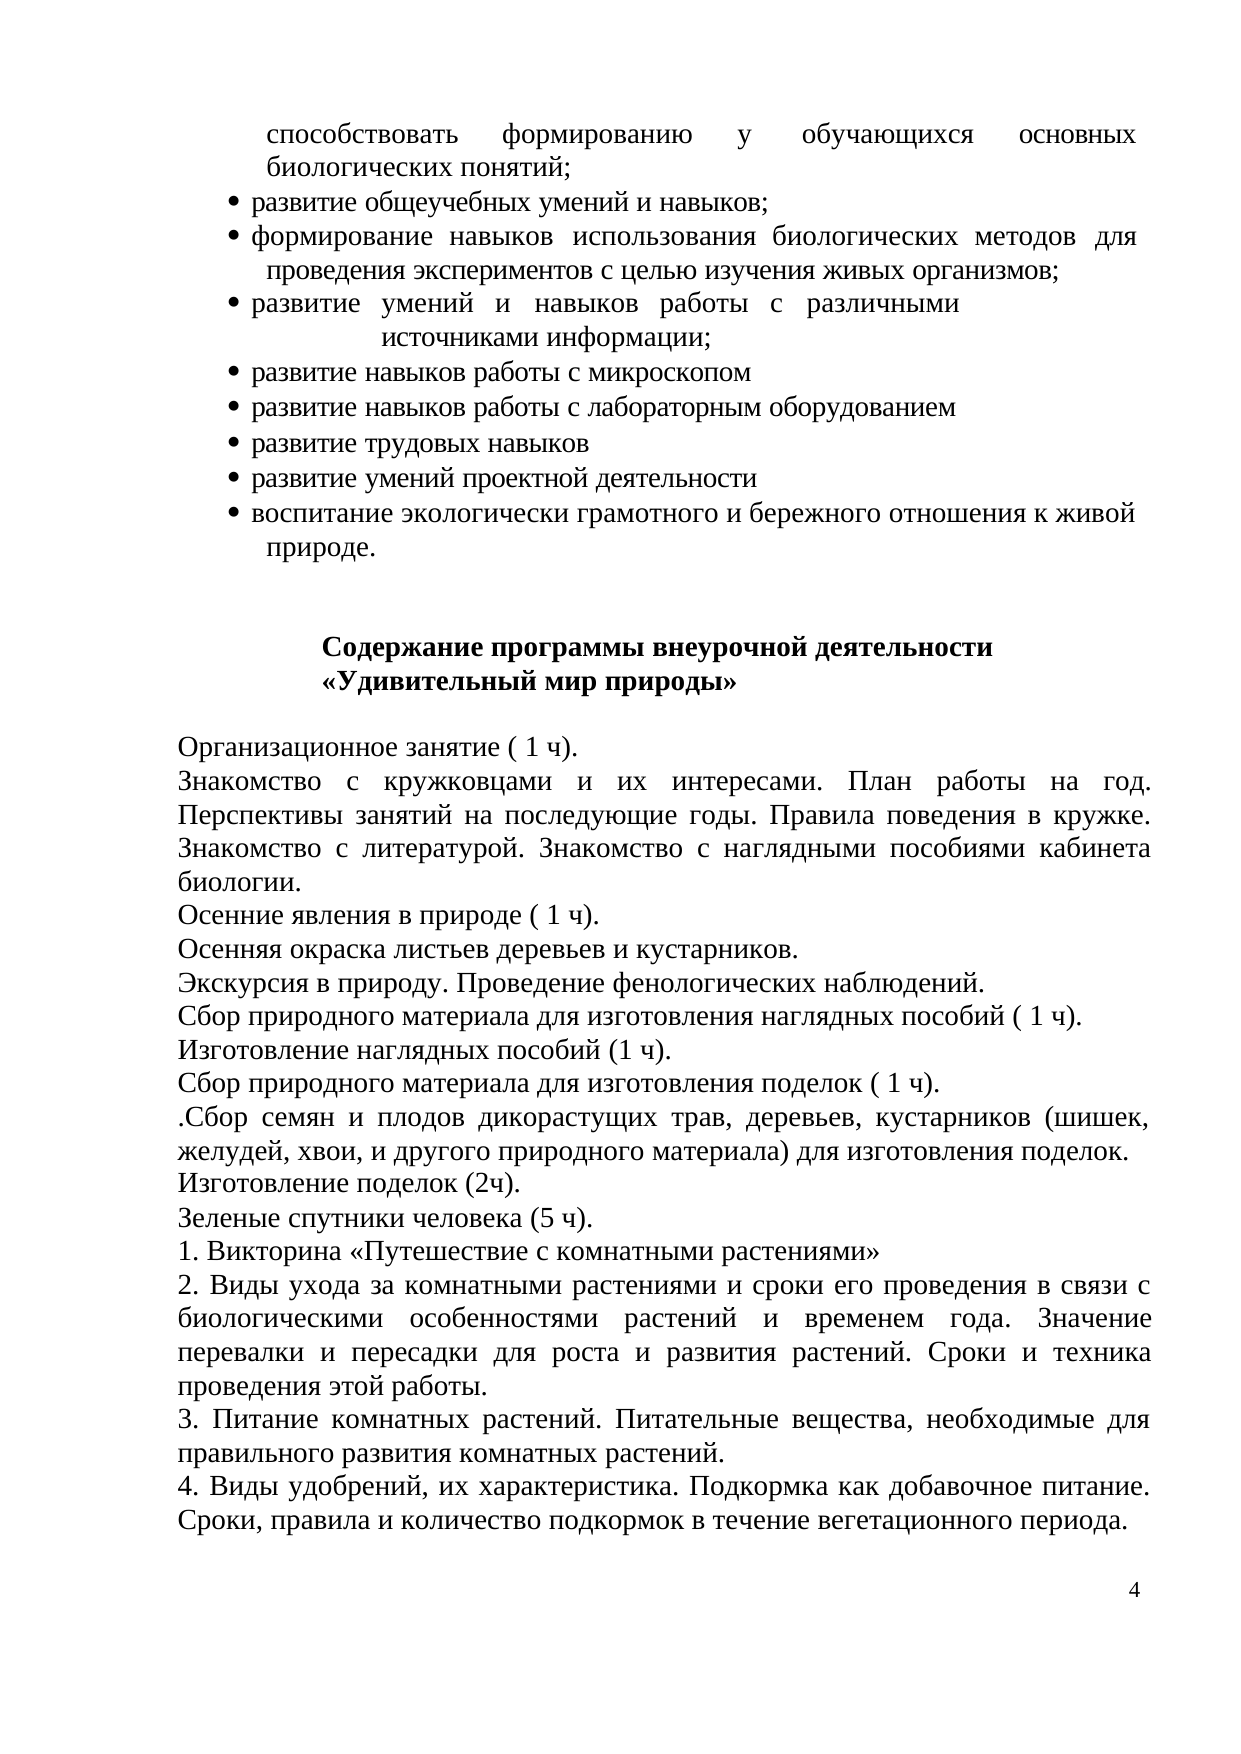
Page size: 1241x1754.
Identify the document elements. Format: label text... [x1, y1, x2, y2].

text Сбор природного материала для изготовления поделок ( 1 ч). [177, 1066, 1173, 1099]
list развитие общеучебных умений и навыков; [229, 183, 1173, 218]
text Зеленые спутники человека (5 ч). [177, 1200, 1173, 1233]
list развитие умений и навыков работы с различными источниками информации; [229, 286, 1137, 353]
subtitle Содержание программы внеурочной деятельности [321, 629, 1173, 663]
list развитие навыков работы с микроскопом [229, 353, 1173, 388]
text Изготовление поделок (2ч). [177, 1166, 1173, 1200]
text Осенние явления в природе ( 1 ч). [177, 898, 1173, 931]
text Знакомство с кружковцами и их интересами. План работы на год. Перспективы занятий на последующие годы. Правила поведения в кружке. Знакомство с литературой. Знакомство с наглядными пособиями кабинета биологии. [177, 763, 1152, 898]
text .Сбор семян и плодов дикорастущих трав, деревьев, кустарников (шишек, желудей, хвои, и другого природного материала) для изготовления поделок. [177, 1099, 1173, 1166]
list развитие навыков работы с лабораторным оборудованием [229, 388, 1173, 424]
list развитие умений проектной деятельности [229, 459, 1173, 495]
list развитие трудовых навыков [229, 424, 1173, 459]
list Виды ухода за комнатными растениями и сроки его проведения в связи с биологическими особенностями растений и временем года. Значение перевалки и пересадки для роста и развития растений. Сроки и техника проведения этой работы. [177, 1267, 1152, 1401]
list Викторина «Путешествие с комнатными растениями» [177, 1233, 1173, 1267]
text Сбор природного материала для изготовления наглядных пособий ( 1 ч). Изготовление наглядных пособий (1 ч). [177, 998, 1085, 1066]
text «Удивительный мир природы» [321, 663, 1173, 696]
text Организационное занятие ( 1 ч). [177, 730, 1173, 763]
list Питание комнатных растений. Питательные вещества, необходимые для правильного развития комнатных растений. [177, 1401, 1151, 1468]
list формирование навыков использования биологических методов для проведения экспериментов с целью изучения живых организмов; [229, 218, 1137, 286]
list воспитание экологически грамотного и бережного отношения к живой природе. [229, 495, 1137, 562]
text Экскурсия в природу. Проведение фенологических наблюдений. [177, 965, 1173, 998]
text Осенняя окраска листьев деревьев и кустарников. [177, 931, 1173, 965]
text способствовать формированию у обучающихся основных биологических понятий; [266, 116, 1137, 183]
list Виды удобрений, их характеристика. Подкормка как добавочное питание. Сроки, правила и количество подкормок в течение вегетационного периода. [177, 1468, 1151, 1535]
